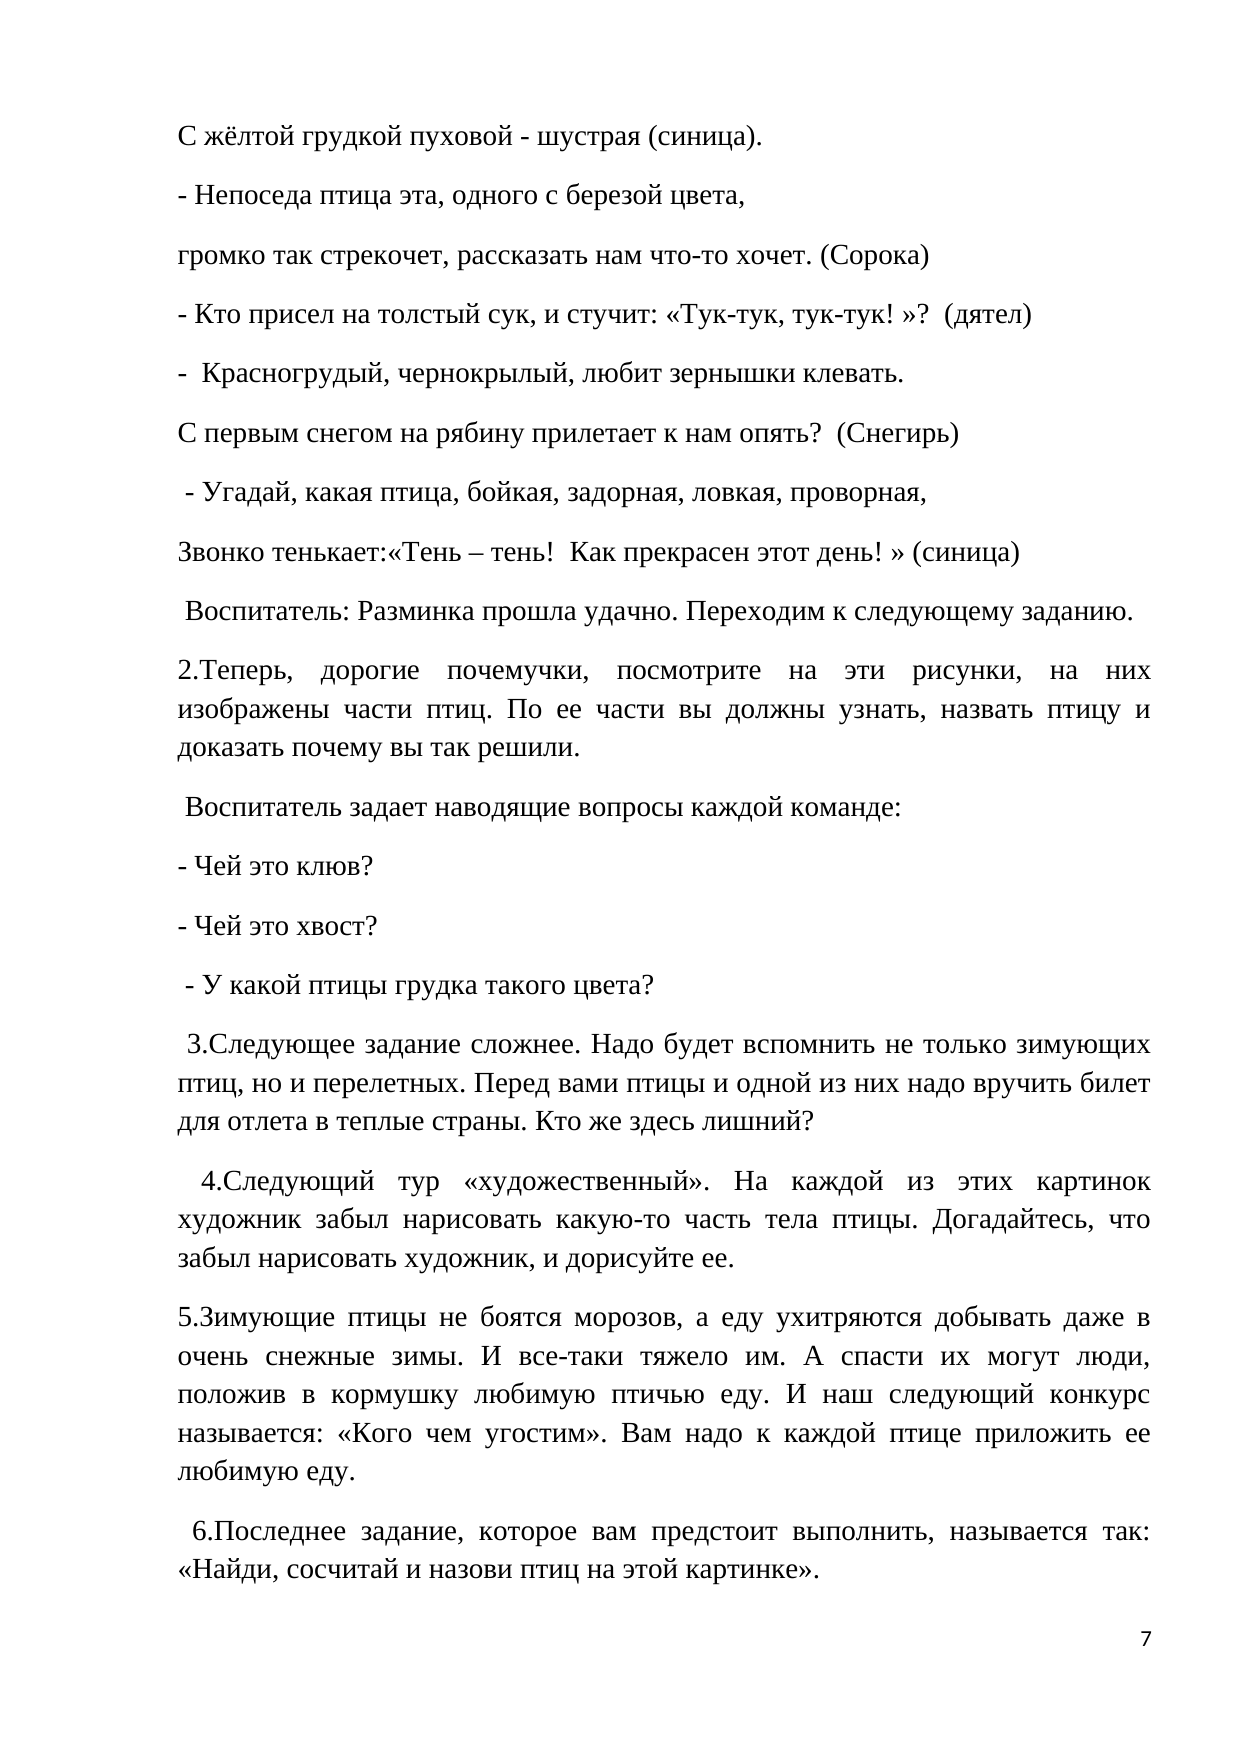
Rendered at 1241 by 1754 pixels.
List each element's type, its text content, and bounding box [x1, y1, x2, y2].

text Воспитатель: Разминка прошла удачно. Переходим к следующему заданию. [177, 593, 1152, 627]
text - Кто присел на толстый сук, и стучит: «Тук-тук, тук-тук! »? (дятел) [177, 296, 1152, 330]
text С жёлтой грудкой пуховой - шустрая (синица). [177, 118, 1152, 152]
text 4.Следующий тур «художественный». На каждой из этих картинок художник забыл нарисовать какую-то часть тела птицы. Догадайтесь, что забыл нарисовать художник, и дорисуйте ее. [177, 1163, 1152, 1273]
text 2.Теперь, дорогие почемучки, посмотрите на эти рисунки, на них изображены части птиц. По ее части вы должны узнать, назвать птицу и доказать почему вы так решили. [177, 652, 1152, 763]
text 3.Следующее задание сложнее. Надо будет вспомнить не только зимующих птиц, но и перелетных. Перед вами птицы и одной из них надо вручить билет для отлета в теплые страны. Кто же здесь лишний? [177, 1026, 1152, 1137]
text громко так стрекочет, рассказать нам что-то хочет. (Сорока) [177, 237, 1152, 270]
text С первым снегом на рябину прилетает к нам опять? (Снегирь) [177, 415, 1152, 448]
text - Угадай, какая птица, бойкая, задорная, ловкая, проворная, [177, 474, 1152, 508]
text - Чей это клюв? [177, 848, 1152, 882]
text - Непоседа птица эта, одного с березой цвета, [177, 177, 1152, 211]
text - Чей это хвост? [177, 908, 1152, 941]
text - Красногрудый, чернокрылый, любит зернышки клевать. [177, 356, 1152, 389]
text Воспитатель задает наводящие вопросы каждой команде: [177, 789, 1152, 822]
text 6.Последнее задание, которое вам предстоит выполнить, называется так: «Найди, сосчитай и назови птиц на этой картинке». [177, 1513, 1152, 1585]
text Звонко тенькает:«Тень – тень! Как прекрасен этот день! » (синица) [177, 534, 1152, 567]
text - У какой птицы грудка такого цвета? [177, 967, 1152, 1001]
text 5.Зимующие птицы не боятся морозов, а еду ухитряются добывать даже в очень снежные зимы. И все-таки тяжело им. А спасти их могут люди, положив в кормушку любимую птичью еду. И наш следующий конкурс называется: «Кого чем угостим». Вам надо к каждой птице приложить ее любимую еду. [177, 1299, 1152, 1487]
